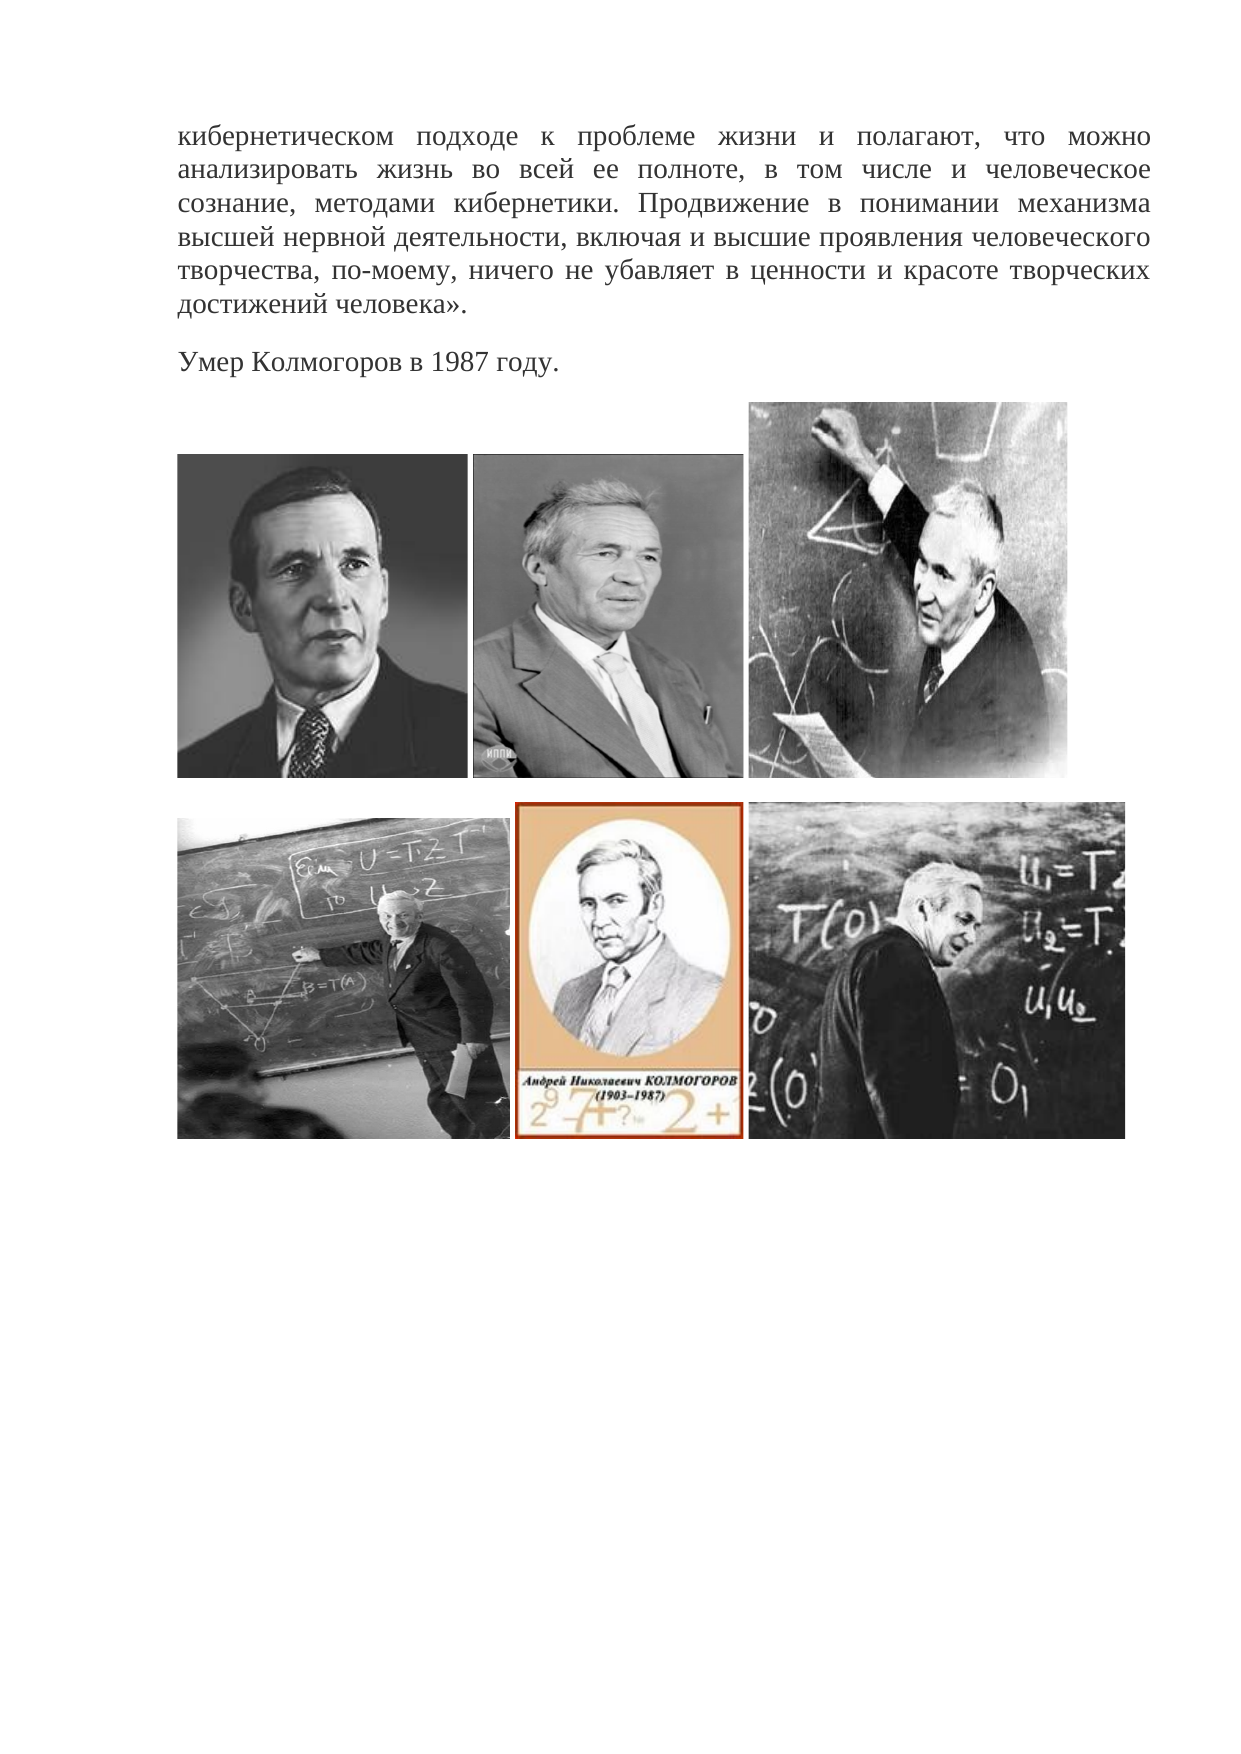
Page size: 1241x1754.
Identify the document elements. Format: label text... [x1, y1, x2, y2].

picture [177, 818, 510, 1139]
picture [748, 402, 1068, 778]
picture [515, 802, 744, 1139]
picture [177, 454, 468, 778]
text Умер Колмогоров в 1987 году. [177, 344, 1152, 378]
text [177, 118, 1152, 319]
picture [473, 454, 744, 778]
picture [748, 802, 1125, 1139]
